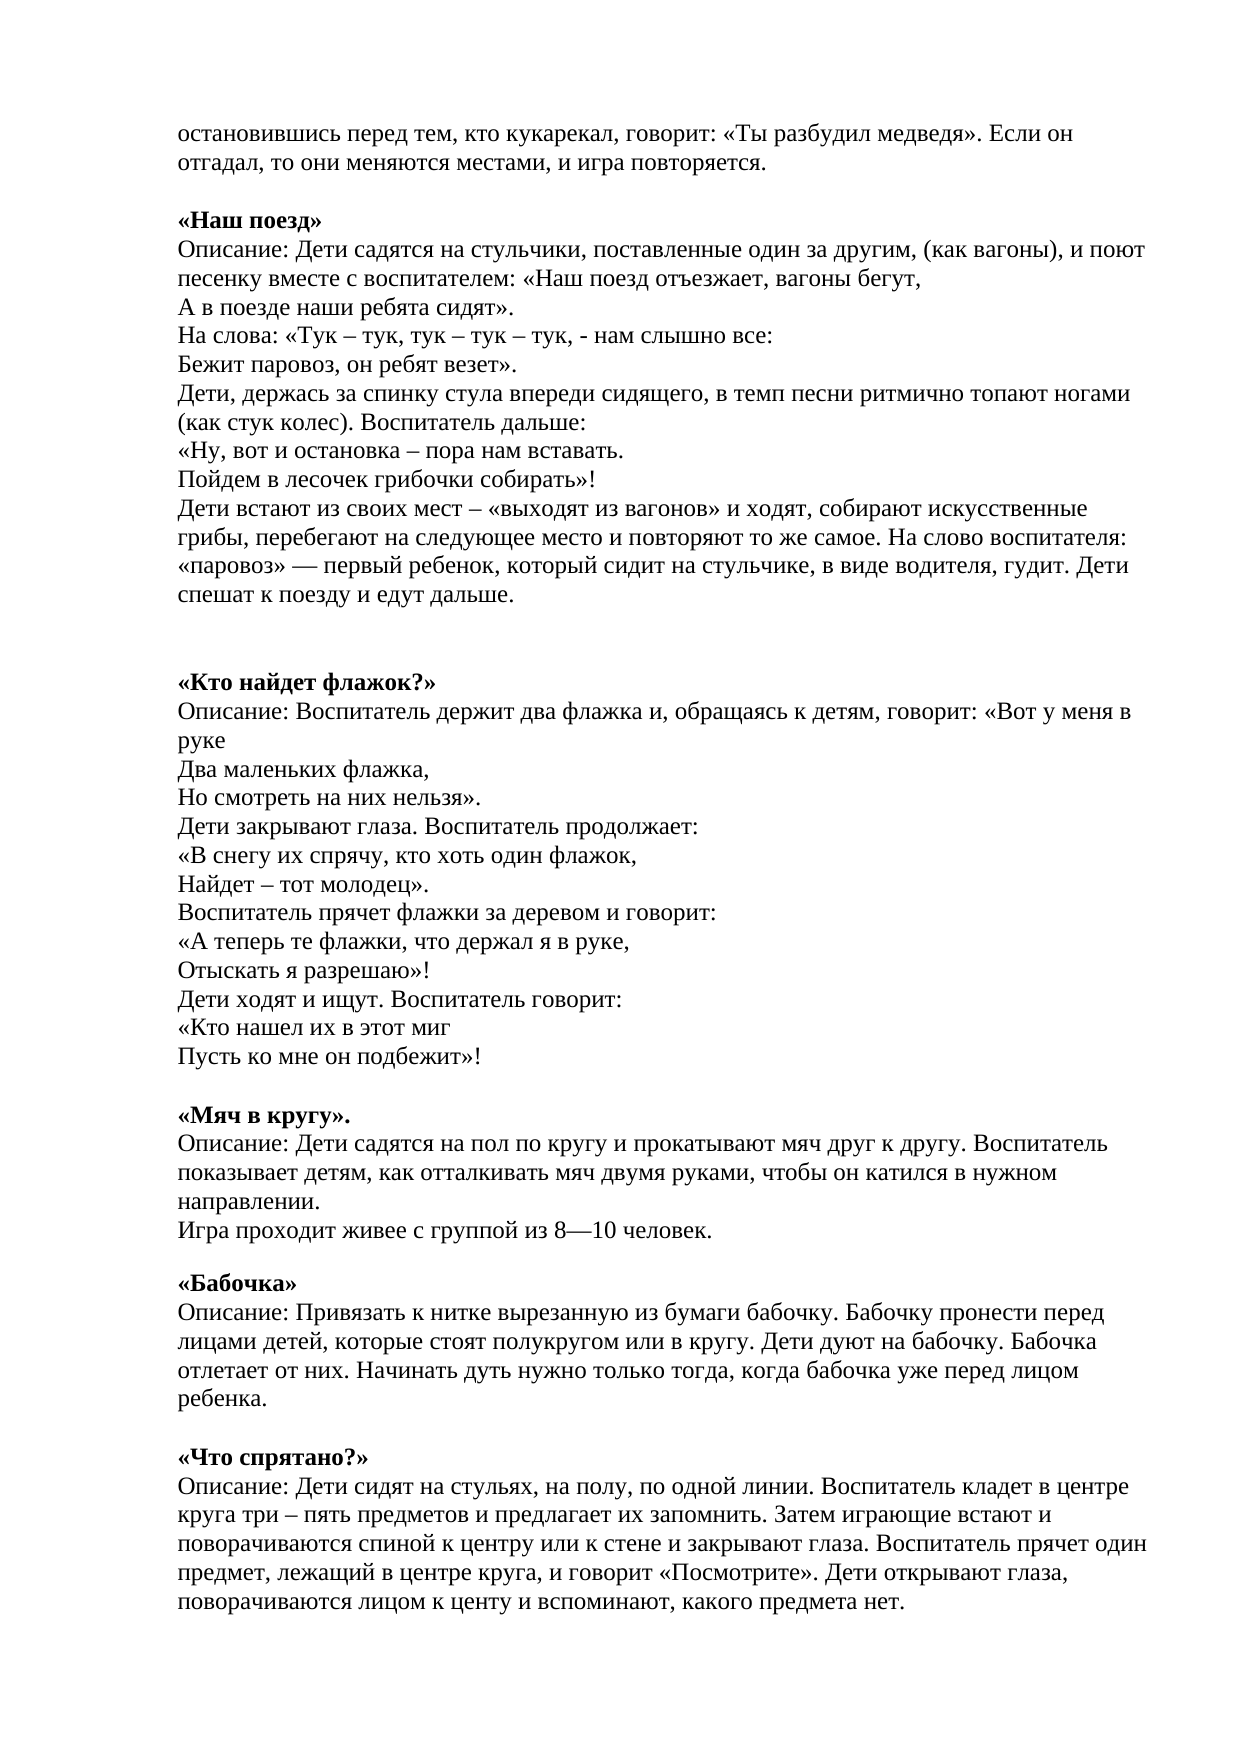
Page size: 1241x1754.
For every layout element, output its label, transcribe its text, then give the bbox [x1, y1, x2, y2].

text «Что спрятано?» Описание: Дети сидят на стульях, на полу, по одной линии. Воспитатель кладет в центре круга три – пять предметов и предлагает их запомнить. Затем играющие встают и поворачиваются спиной к центру или к стене и закрывают глаза. Воспитатель прячет один предмет, лежащий в центре круга, и говорит «Посмотрите». Дети открывают глаза, поворачиваются лицом к центу и вспоминают, какого предмета нет. [177, 1442, 1152, 1614]
text Воспитатель прячет флажки за деревом и говорит: «А теперь те флажки, что держал я в руке, Отыскать я разрешаю»! Дети ходят и ищут. Воспитатель говорит: «Кто нашел их в этот миг Пусть ко мне он подбежит»! [177, 897, 1152, 1070]
text А в поезде наши ребята сидят». На слова: «Тук – тук, тук – тук – тук, - нам слышно все: Бежит паровоз, он ребят везет». Дети, держась за спинку стула впереди сидящего, в темп песни ритмично топают ногами (как стук колес). Воспитатель дальше: «Ну, вот и остановка – пора нам вставать. Пойдем в лесочек грибочки собирать»! Дети встают из своих мест – «выходят из вагонов» и ходят, собирают искусственные грибы, перебегают на следующее место и повторяют то же самое. На слово воспитателя: «паровоз» — первый ребенок, который сидит на стульчике, в виде водителя, гудит. Дети спешат к поезду и едут дальше. [177, 292, 1152, 608]
text «Кто найдет флажок?» Описание: Воспитатель держит два флажка и, обращаясь к детям, говорит: «Вот у меня в руке Два маленьких флажка, Но смотреть на них нельзя». Дети закрывают глаза. Воспитатель продолжает: «В снегу их спрячу, кто хоть один флажок, Найдет – тот молодец». [177, 667, 1152, 897]
text «Мяч в кругу». Описание: Дети садятся на пол по кругу и прокатывают мяч друг к другу. Воспитатель показывает детям, как отталкивать мяч двумя руками, чтобы он катился в нужном направлении. Игра проходит живее с группой из 8—10 человек. [177, 1100, 1152, 1243]
text «Бабочка» Описание: Привязать к нитке вырезанную из бумаги бабочку. Бабочку пронести перед лицами детей, которые стоят полукругом или в кругу. Дети дуют на бабочку. Бабочка отлетает от них. Начинать дуть нужно только тогда, когда бабочка уже перед лицом ребенка. [177, 1268, 1152, 1412]
text «Наш поезд» Описание: Дети садятся на стульчики, поставленные один за другим, (как вагоны), и поют песенку вместе с воспитателем: «Наш поезд отъезжает, вагоны бегут, [177, 205, 1152, 292]
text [177, 118, 1152, 176]
